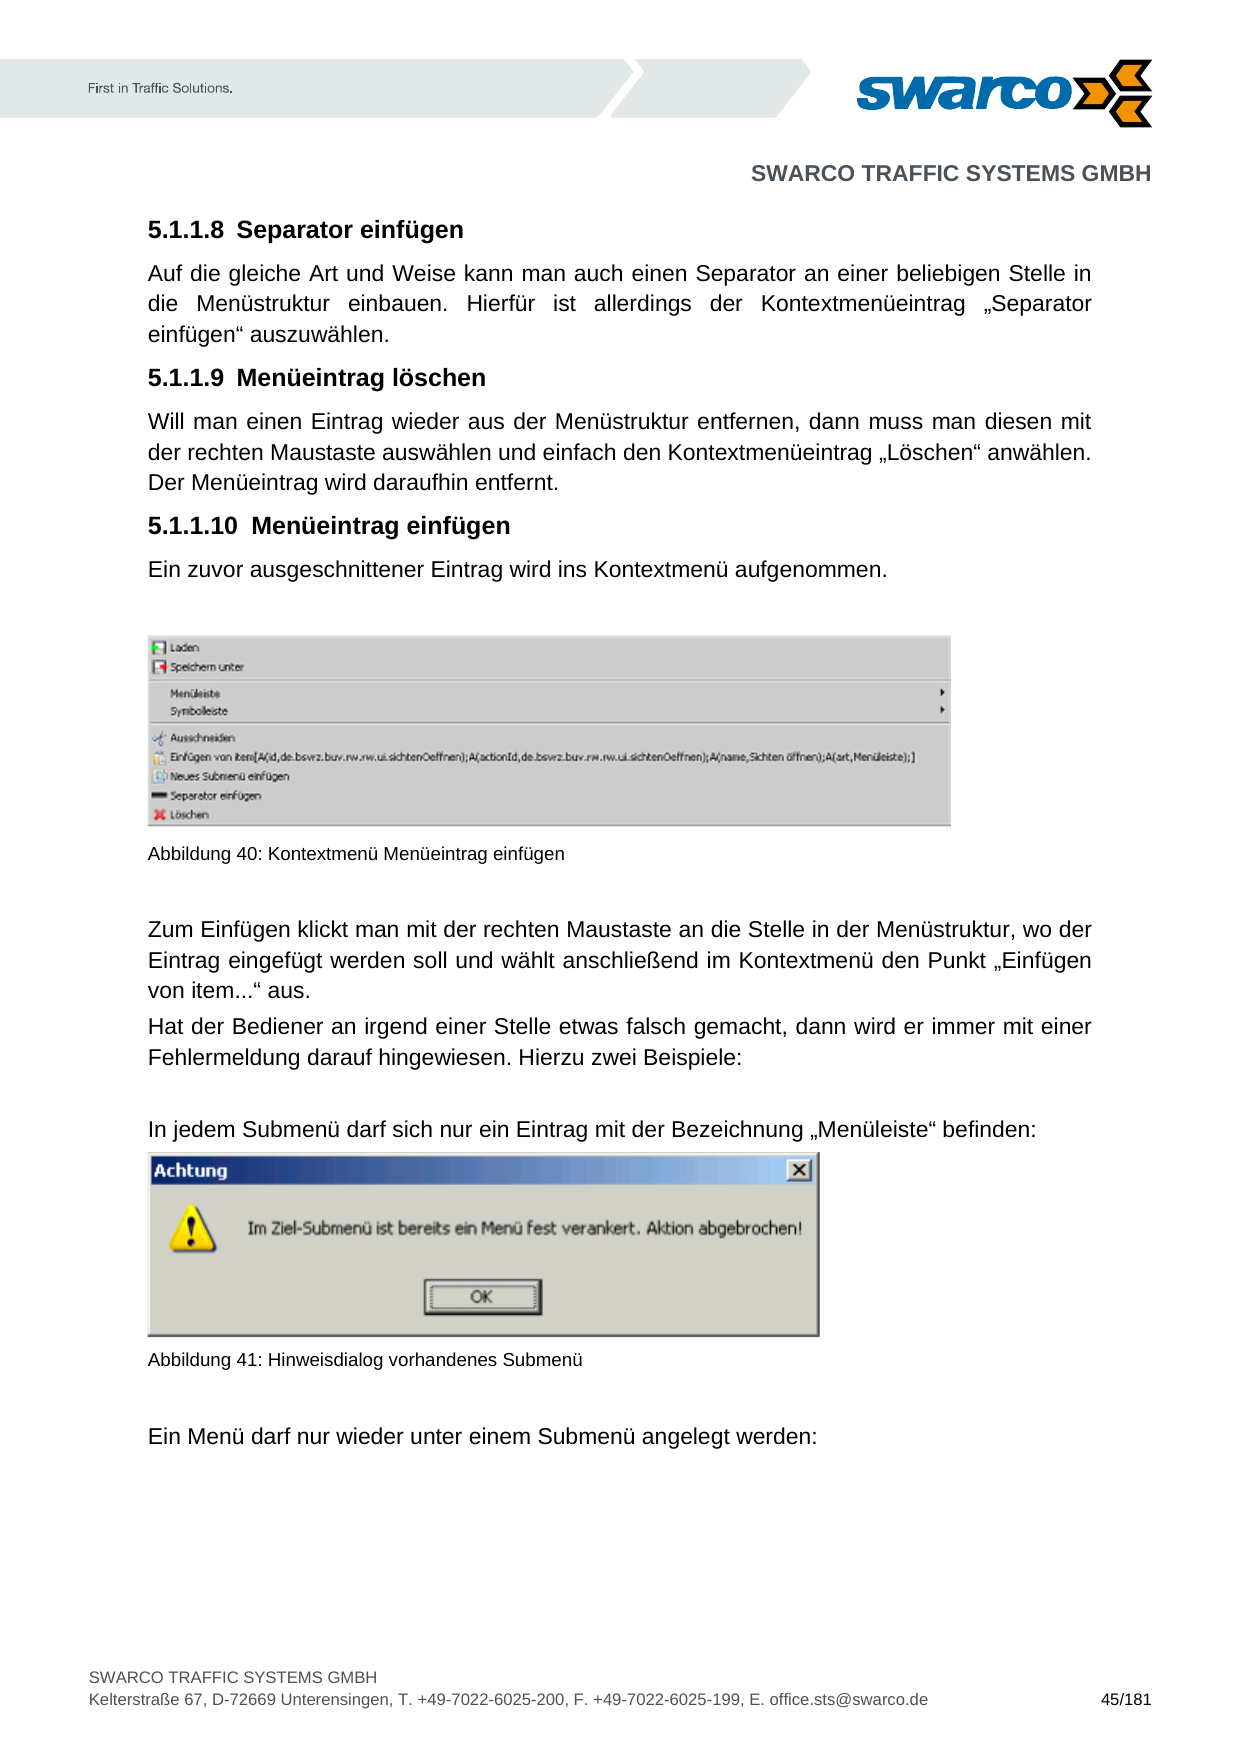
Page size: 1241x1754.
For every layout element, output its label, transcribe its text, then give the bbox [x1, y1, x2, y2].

text Abbildung 40: Kontextmenü Menüeintrag einfügen [148, 843, 1092, 864]
text Ein zuvor ausgeschnittener Eintrag wird ins Kontextmenü aufgenommen. [148, 556, 1092, 583]
subtitle Menüeintrag löschen [148, 363, 1092, 392]
text Zum Einfügen klickt man mit der rechten Maustaste an die Stelle in der Menüstruktur, wo der Eintrag eingefügt werden soll und wählt anschließend im Kontextmenü den Punkt „Einfügen von item...“ aus. [148, 916, 1092, 1003]
subtitle Menüeintrag einfügen [148, 511, 1092, 540]
picture [147, 1152, 820, 1339]
text Hat der Bediener an irgend einer Stelle etwas falsch gemacht, dann wird er immer mit einer Fehlermeldung darauf hingewiesen. Hierzu zwei Beispiele: [148, 1013, 1092, 1070]
picture [147, 629, 951, 833]
text Abbildung 41: Hinweisdialog vorhandenes Submenü [148, 1349, 1092, 1370]
subtitle Separator einfügen [148, 215, 1092, 243]
text Ein Menü darf nur wieder unter einem Submenü angelegt werden: [148, 1423, 1092, 1449]
text In jedem Submenü darf sich nur ein Eintrag mit der Bezeichnung „Menüleiste“ befinden: [148, 1116, 1092, 1143]
text Will man einen Eintrag wieder aus der Menüstruktur entfernen, dann muss man diesen mit der rechten Maustaste auswählen und einfach den Kontextmenüeintrag „Löschen“ anwählen. Der Menüeintrag wird daraufhin entfernt. [148, 408, 1092, 495]
text Auf die gleiche Art und Weise kann man auch einen Separator an einer beliebigen Stelle in die Menüstruktur einbauen. Hierfür ist allerdings der Kontextmenüeintrag „Separator einfügen“ auszuwählen. [148, 260, 1092, 347]
